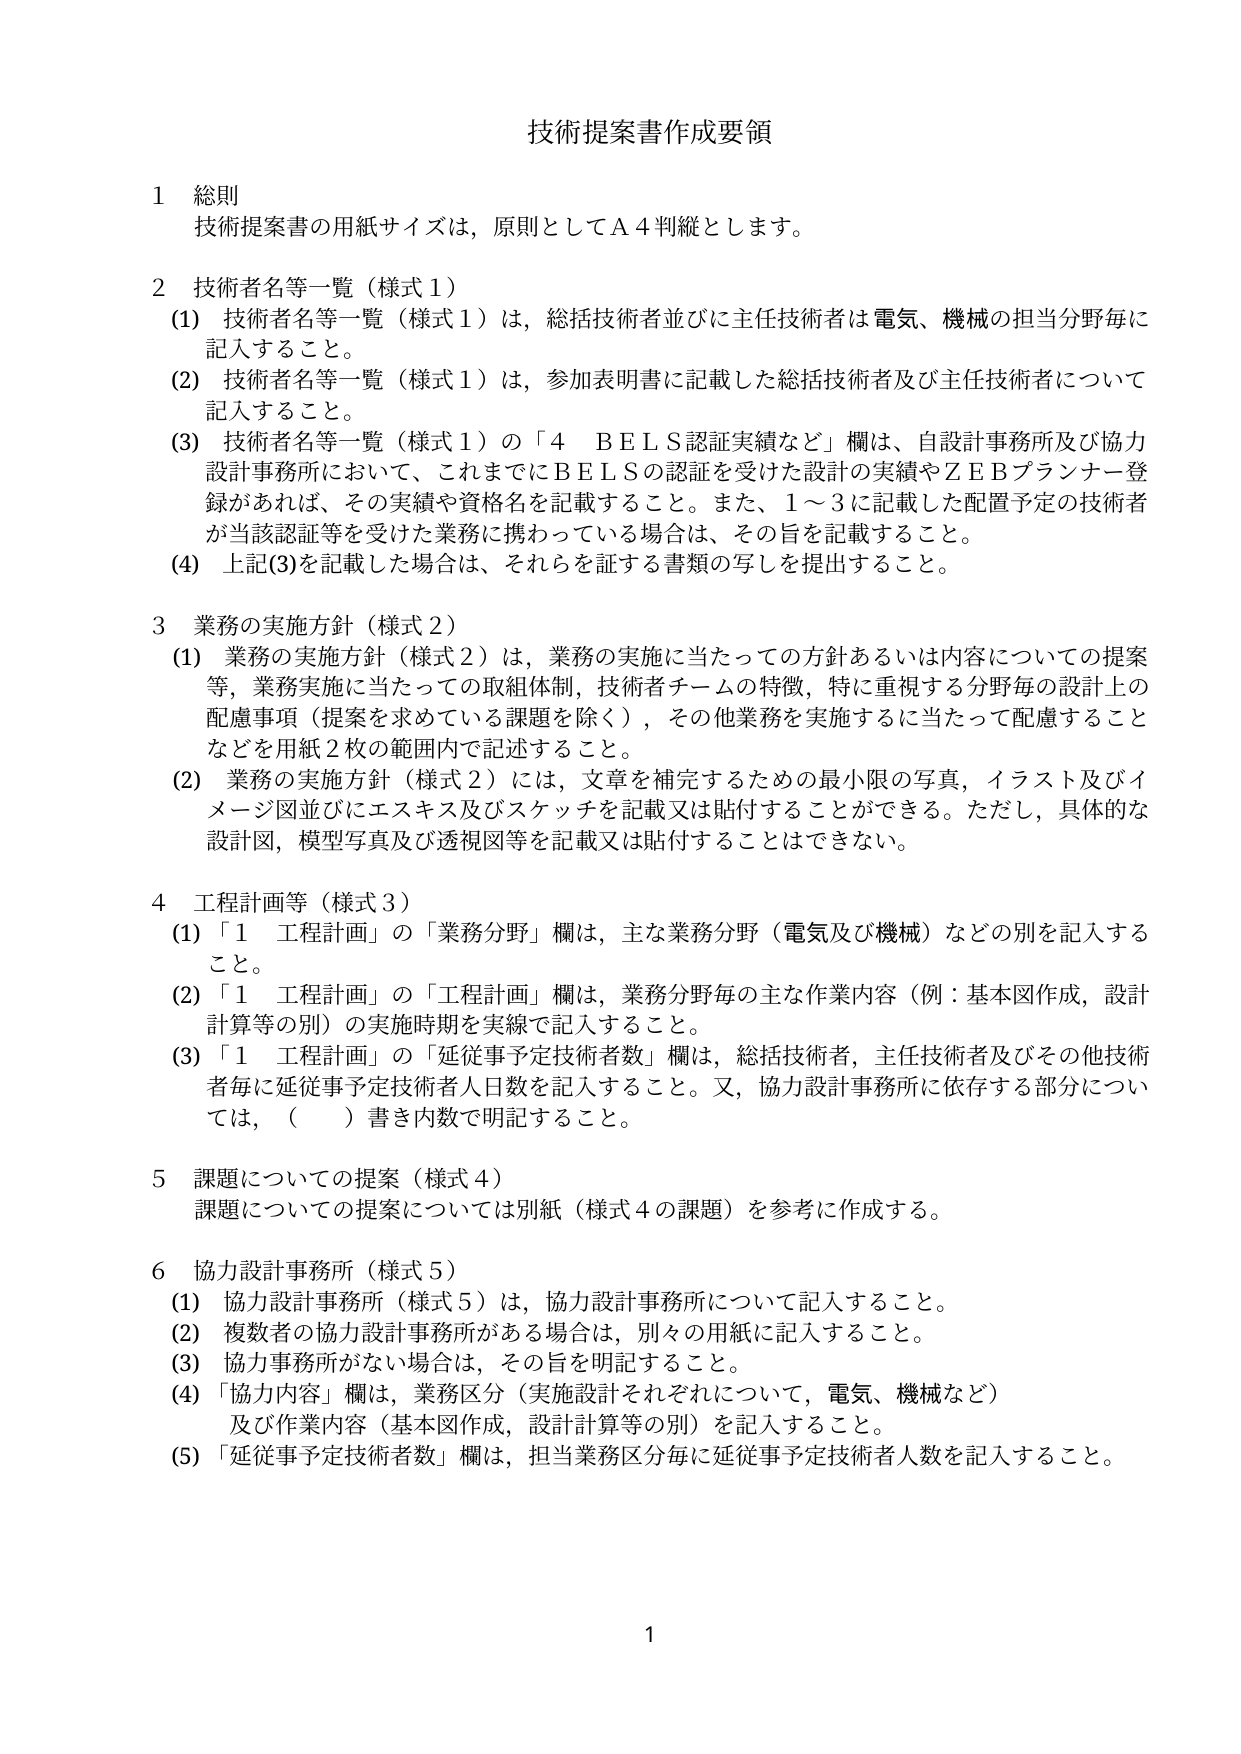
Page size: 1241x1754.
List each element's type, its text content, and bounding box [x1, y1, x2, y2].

text 技術提案書の用紙サイズは，原則としてＡ４判縦とします。 [171, 210, 1152, 241]
text (1) 「１ 工程計画」の「業務分野」欄は，主な業務分野（電気及び機械）などの別を記入すること。 [172, 917, 1152, 978]
text 技術提案書作成要領 [148, 118, 1152, 149]
text ２ 技術者名等一覧（様式１） [148, 272, 1152, 302]
text １ 総則 [148, 179, 1152, 210]
text (5) 「延従事予定技術者数」欄は，担当業務区分毎に延従事予定技術者人数を記入すること。 [171, 1439, 1152, 1470]
text (2) 業務の実施方針（様式２）には，文章を補完するための最小限の写真，イラスト及びイメージ図並びにエスキス及びスケッチを記載又は貼付することができる。ただし，具体的な設計図，模型写真及び透視図等を記載又は貼付することはできない。 [172, 763, 1152, 856]
text ５ 課題についての提案（様式４） [148, 1163, 1152, 1194]
text (4) 「協力内容」欄は，業務区分（実施設計それぞれについて，電気、機械など） [171, 1378, 1152, 1409]
text ４ 工程計画等（様式３） [148, 886, 1152, 917]
text ３ 業務の実施方針（様式２） [148, 610, 1152, 641]
text (1) 技術者名等一覧（様式１）は，総括技術者並びに主任技術者は電気、機械の担当分野毎に記入すること。 [171, 302, 1152, 364]
text ６ 協力設計事務所（様式５） [148, 1255, 1152, 1286]
text (3) 技術者名等一覧（様式１）の「４ ＢＥＬＳ認証実績など」欄は、自設計事務所及び協力設計事務所において、これまでにＢＥＬＳの認証を受けた設計の実績やＺＥＢプランナー登録があれば、その実績や資格名を記載すること。また、１～３に記載した配置予定の技術者が当該認証等を受けた業務に携わっている場合は、その旨を記載すること。 [171, 425, 1152, 548]
text (1) 業務の実施方針（様式２）は，業務の実施に当たっての方針あるいは内容についての提案等，業務実施に当たっての取組体制，技術者チームの特徴，特に重視する分野毎の設計上の配慮事項（提案を求めている課題を除く），その他業務を実施するに当たって配慮することなどを用紙２枚の範囲内で記述すること。 [172, 641, 1152, 763]
text 及び作業内容（基本図作成，設計計算等の別）を記入すること。 [206, 1409, 1152, 1439]
text (2) 複数者の協力設計事務所がある場合は，別々の用紙に記入すること。 [171, 1317, 1152, 1347]
text (1) 協力設計事務所（様式５）は，協力設計事務所について記入すること。 [171, 1286, 1152, 1317]
text (2) 技術者名等一覧（様式１）は，参加表明書に記載した総括技術者及び主任技術者について記入すること。 [171, 364, 1152, 425]
text (3) 「１ 工程計画」の「延従事予定技術者数」欄は，総括技術者，主任技術者及びその他技術者毎に延従事予定技術者人日数を記入すること。又，協力設計事務所に依存する部分については，（ ）書き内数で明記すること。 [172, 1040, 1152, 1132]
text (2) 「１ 工程計画」の「工程計画」欄は，業務分野毎の主な作業内容（例：基本図作成，設計計算等の別）の実施時期を実線で記入すること。 [172, 978, 1152, 1040]
text 課題についての提案については別紙（様式４の課題）を参考に作成する。 [194, 1194, 1152, 1224]
text (3) 協力事務所がない場合は，その旨を明記すること。 [171, 1347, 1152, 1378]
text (4) 上記(3)を記載した場合は、それらを証する書類の写しを提出すること。 [171, 548, 1152, 579]
